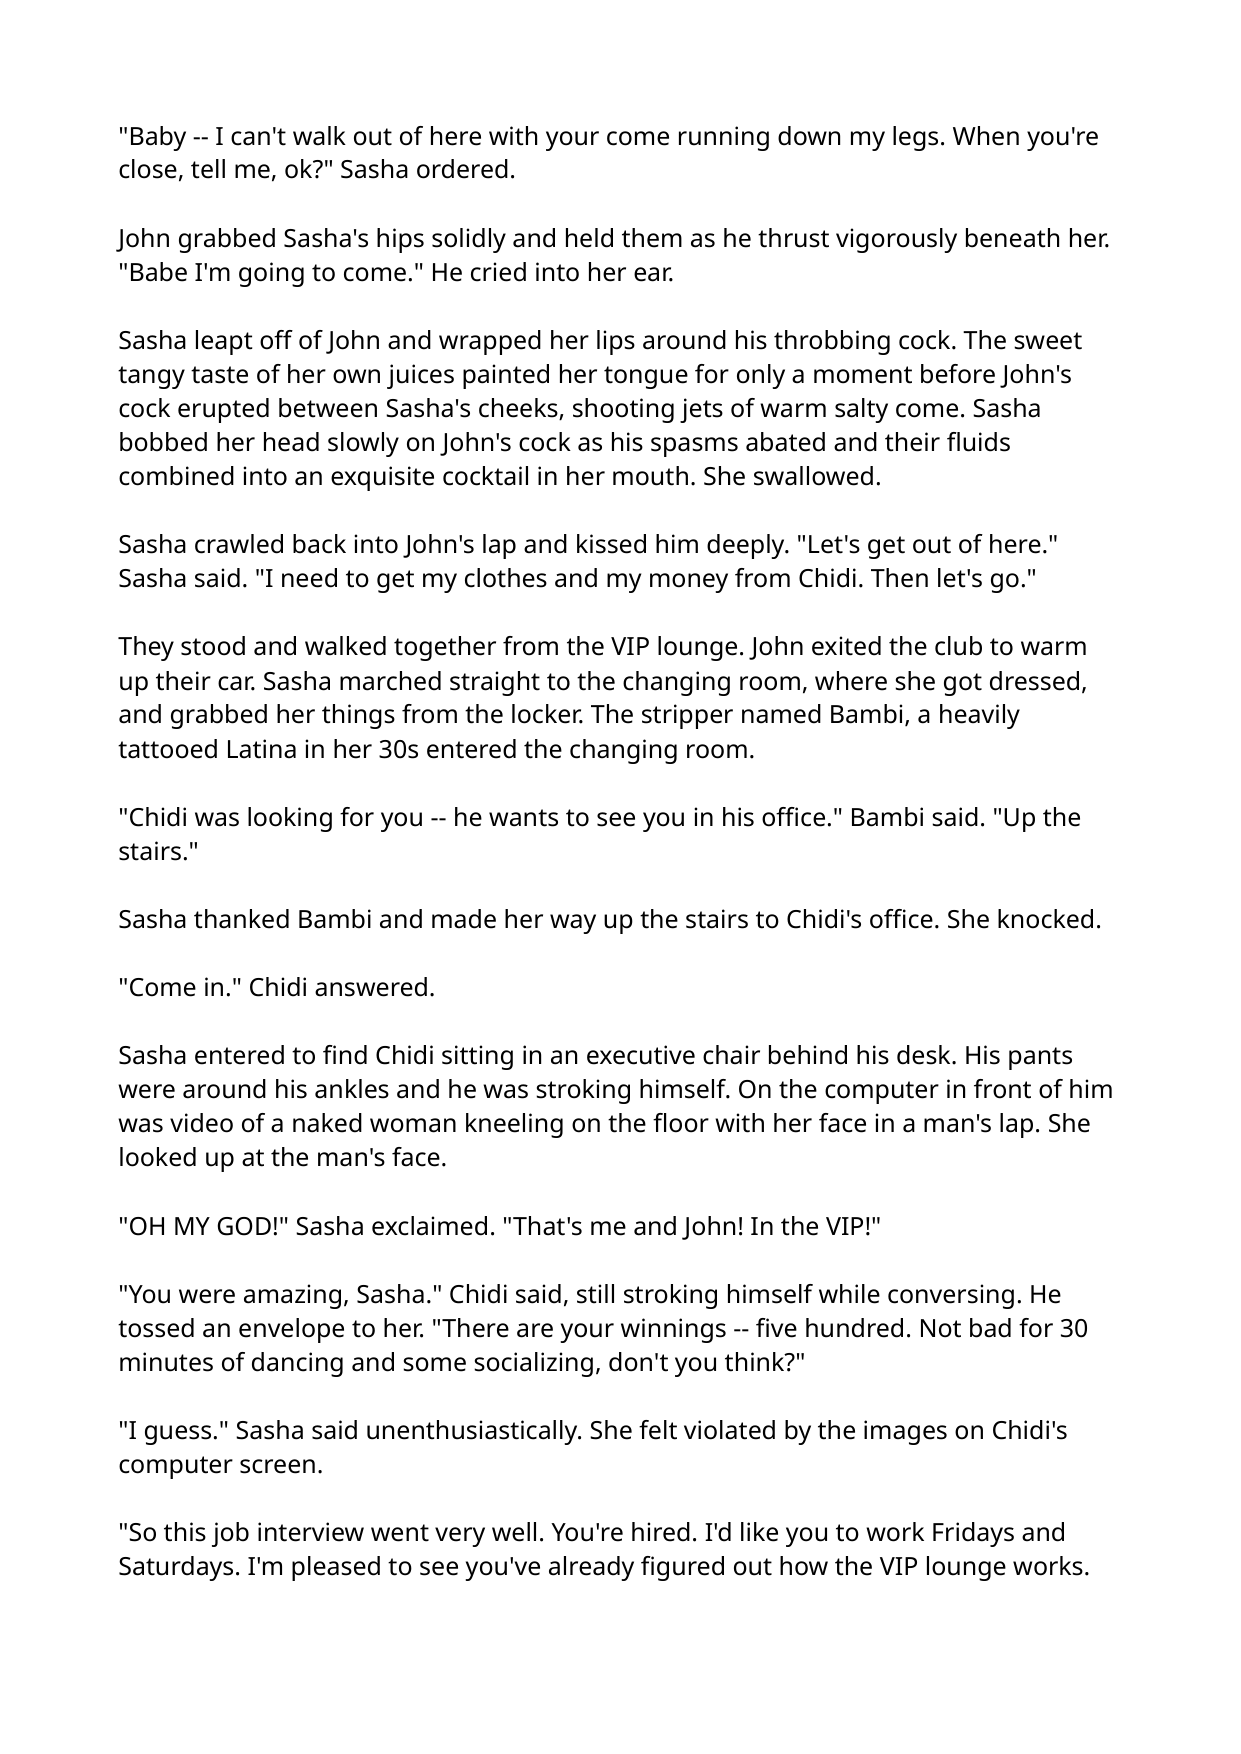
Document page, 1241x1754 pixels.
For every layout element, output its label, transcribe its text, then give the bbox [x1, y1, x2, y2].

text "I guess." Sasha said unenthusiastically. She felt violated by the images on Chidi's computer screen. [118, 1412, 1122, 1481]
text "Come in." Chidi answered. [118, 970, 1122, 1004]
text Sasha crawled back into John's lap and kissed him deeply. "Let's get out of here." Sasha said. "I need to get my clothes and my money from Chidi. Then let's go." [118, 527, 1122, 595]
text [118, 1515, 1122, 1583]
text Sasha entered to find Chidi sitting in an executive chair behind his desk. His pants were around his ankles and he was stroking himself. On the computer in front of him was video of a naked woman kneeling on the floor with her face in a man's lap. She looked up at the man's face. [118, 1038, 1122, 1174]
text "Chidi was looking for you -- he wants to see you in his office." Bambi said. "Up the stairs." [118, 799, 1122, 867]
text "You were amazing, Sasha." Chidi said, still stroking himself while conversing. He tossed an envelope to her. "There are your winnings -- five hundred. Not bad for 30 minutes of dancing and some socializing, don't you think?" [118, 1276, 1122, 1378]
text Sasha leapt off of John and wrapped her lips around his throbbing cock. The sweet tangy taste of her own juices painted her tongue for only a moment before John's cock erupted between Sasha's cheeks, shooting jets of warm salty come. Sasha bobbed her head slowly on John's cock as his spasms abated and their fluids combined into an exquisite cocktail in her mouth. She swallowed. [118, 322, 1122, 493]
text "OH MY GOD!" Sasha exclaimed. "That's me and John! In the VIP!" [118, 1208, 1122, 1242]
text Sasha thanked Bambi and made her way up the stairs to Chidi's office. She knocked. [118, 902, 1122, 936]
text They stood and walked together from the VIP lounge. John exited the club to warm up their car. Sasha marched straight to the changing room, where she got dressed, and grabbed her things from the locker. The stripper named Bambi, a heavily tattooed Latina in her 30s entered the changing room. [118, 629, 1122, 765]
text John grabbed Sasha's hips solidly and held them as he thrust vigorously beneath her. "Babe I'm going to come." He cried into her ear. [118, 220, 1122, 288]
text "Baby -- I can't walk out of here with your come running down my legs. When you're close, tell me, ok?" Sasha ordered. [118, 118, 1122, 186]
